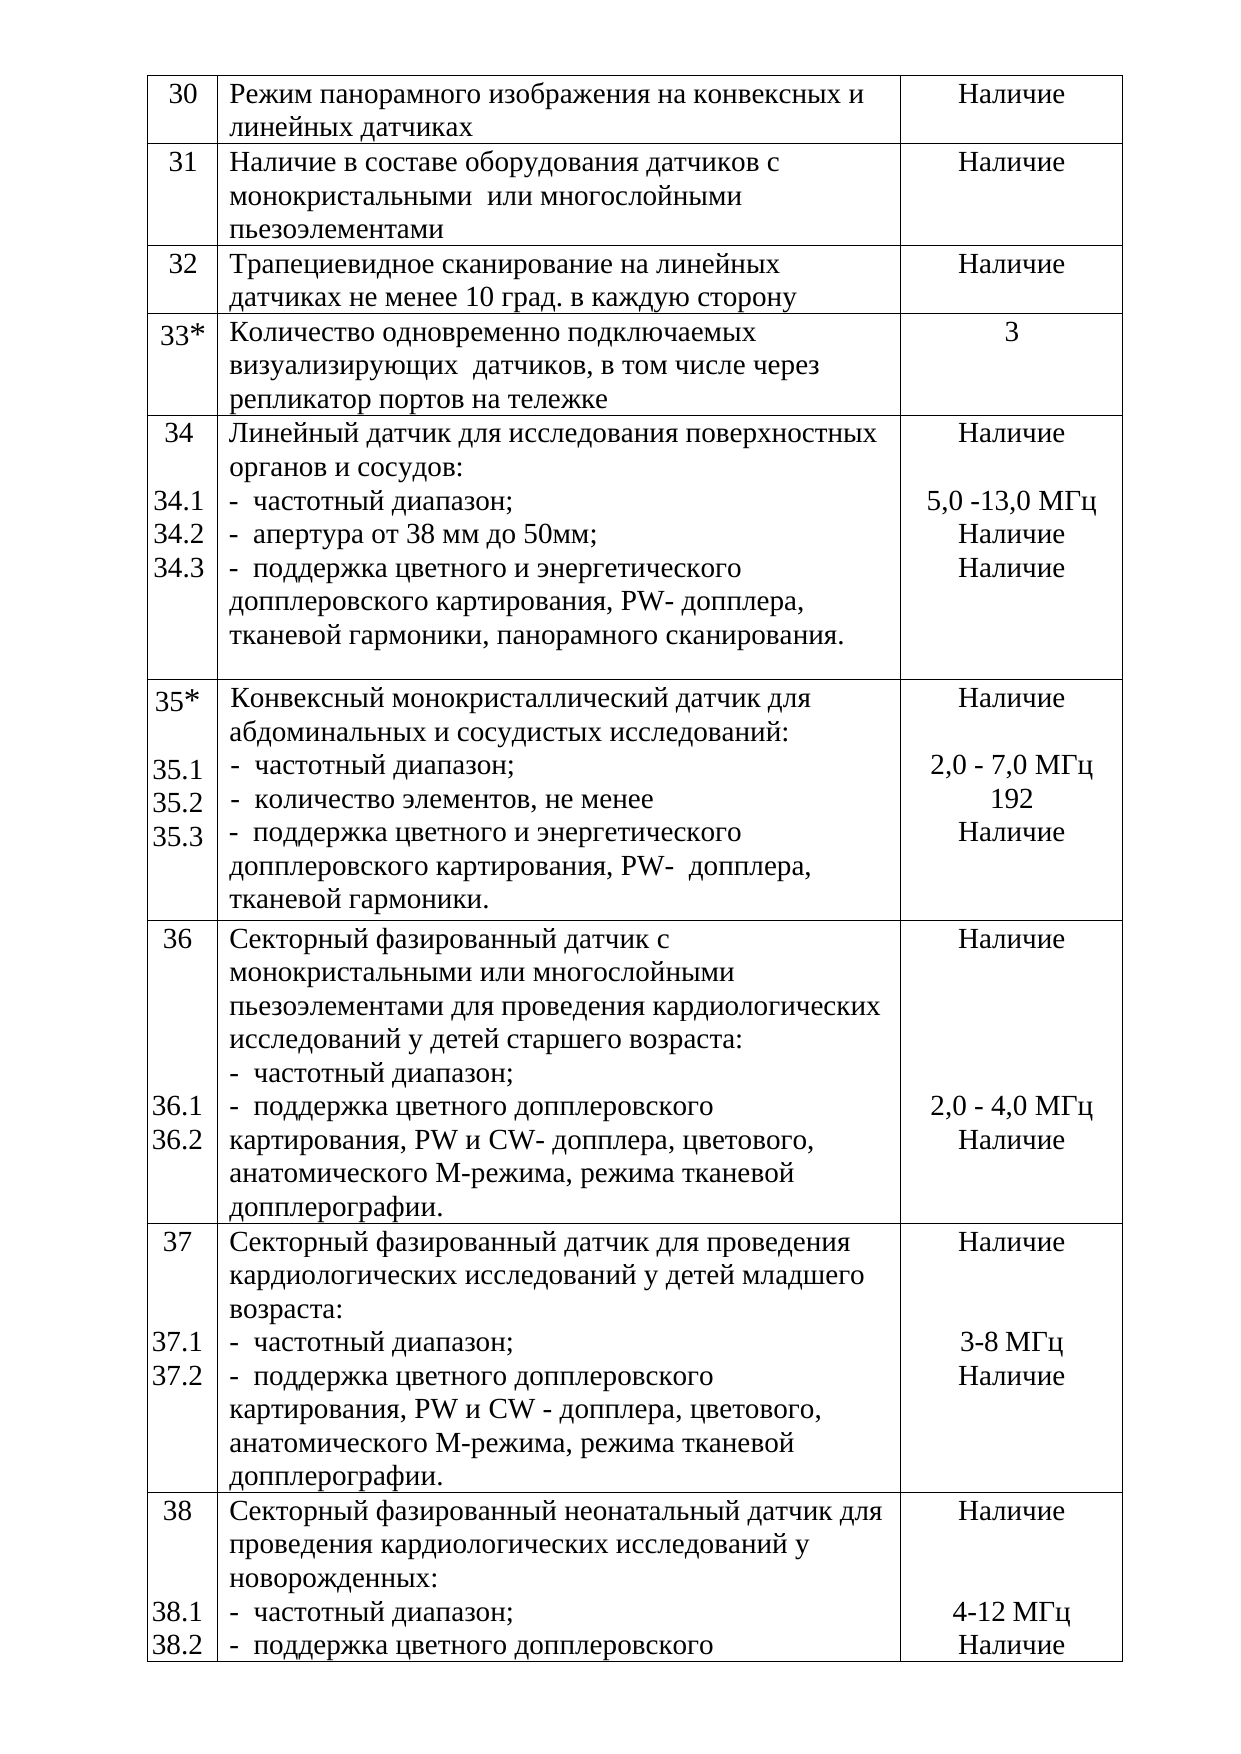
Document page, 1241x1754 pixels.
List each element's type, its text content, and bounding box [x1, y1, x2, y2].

table_cell Наличие в составе оборудования датчиков с монокристальными или многослойными пьезоэлементами [218, 144, 900, 245]
table_cell Наличие [901, 144, 1122, 245]
table_cell Наличие 3-8 МГц Наличие [901, 1224, 1122, 1492]
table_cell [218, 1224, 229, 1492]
table_cell Конвексный монокристаллический датчик для абдоминальных и сосудистых исследований: - частотный диапазон; - количество элементов, не менее - поддержка цветного и энергетического допплеровского картирования, PW- допплера, тканевой гармоники. [218, 680, 900, 920]
table_cell 3 [901, 314, 1122, 414]
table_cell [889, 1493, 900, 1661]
table_cell Количество одновременно подключаемых визуализирующих датчиков, в том числе через репликатор портов на тележке [218, 314, 900, 414]
table_cell 37 37.1 37.2 [148, 1224, 217, 1492]
table_cell 34 34.1 34.2 34.3 [148, 416, 217, 679]
table_cell Линейный датчик для исследования поверхностных органов и сосудов: - частотный диапазон; - апертура от 38 мм до 50мм; - поддержка цветного и энергетического допплеровского картирования, PW- допплера, тканевой гармоники, панорамного сканирования. [218, 416, 900, 679]
table_cell Режим панорамного изображения на конвексных и линейных датчиках [218, 76, 900, 143]
table_cell 31 [148, 144, 217, 245]
table_cell Наличие 5,0 -13,0 МГц Наличие Наличие [901, 416, 1122, 679]
table_cell 30 [148, 76, 217, 143]
table_cell Наличие 2,0 - 7,0 МГц 192 Наличие [901, 680, 1122, 920]
table_cell 35* 35.1 35.2 35.3 [148, 680, 217, 920]
table_cell Наличие [901, 246, 1122, 313]
table_cell 36 36.1 36.2 [148, 921, 217, 1223]
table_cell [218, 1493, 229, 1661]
table_cell 33* [148, 314, 217, 414]
table_cell Секторный фазированный датчик с монокристальными или многослойными пьезоэлементами для проведения кардиологических исследований у детей старшего возраста: - частотный диапазон; - поддержка цветного допплеровского картирования, PW и CW- допплера, цветового, анатомического М-режима, режима тканевой допплерографии. [218, 921, 900, 1223]
table_cell 38 38.1 38.2 [148, 1493, 217, 1661]
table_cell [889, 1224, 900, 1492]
table_cell Наличие 2,0 - 4,0 МГц Наличие [901, 921, 1122, 1223]
table_cell 32 [148, 246, 217, 313]
table_cell Трапециевидное сканирование на линейных датчиках не менее 10 град. в каждую сторону [218, 246, 900, 313]
table_cell Наличие [901, 76, 1122, 143]
